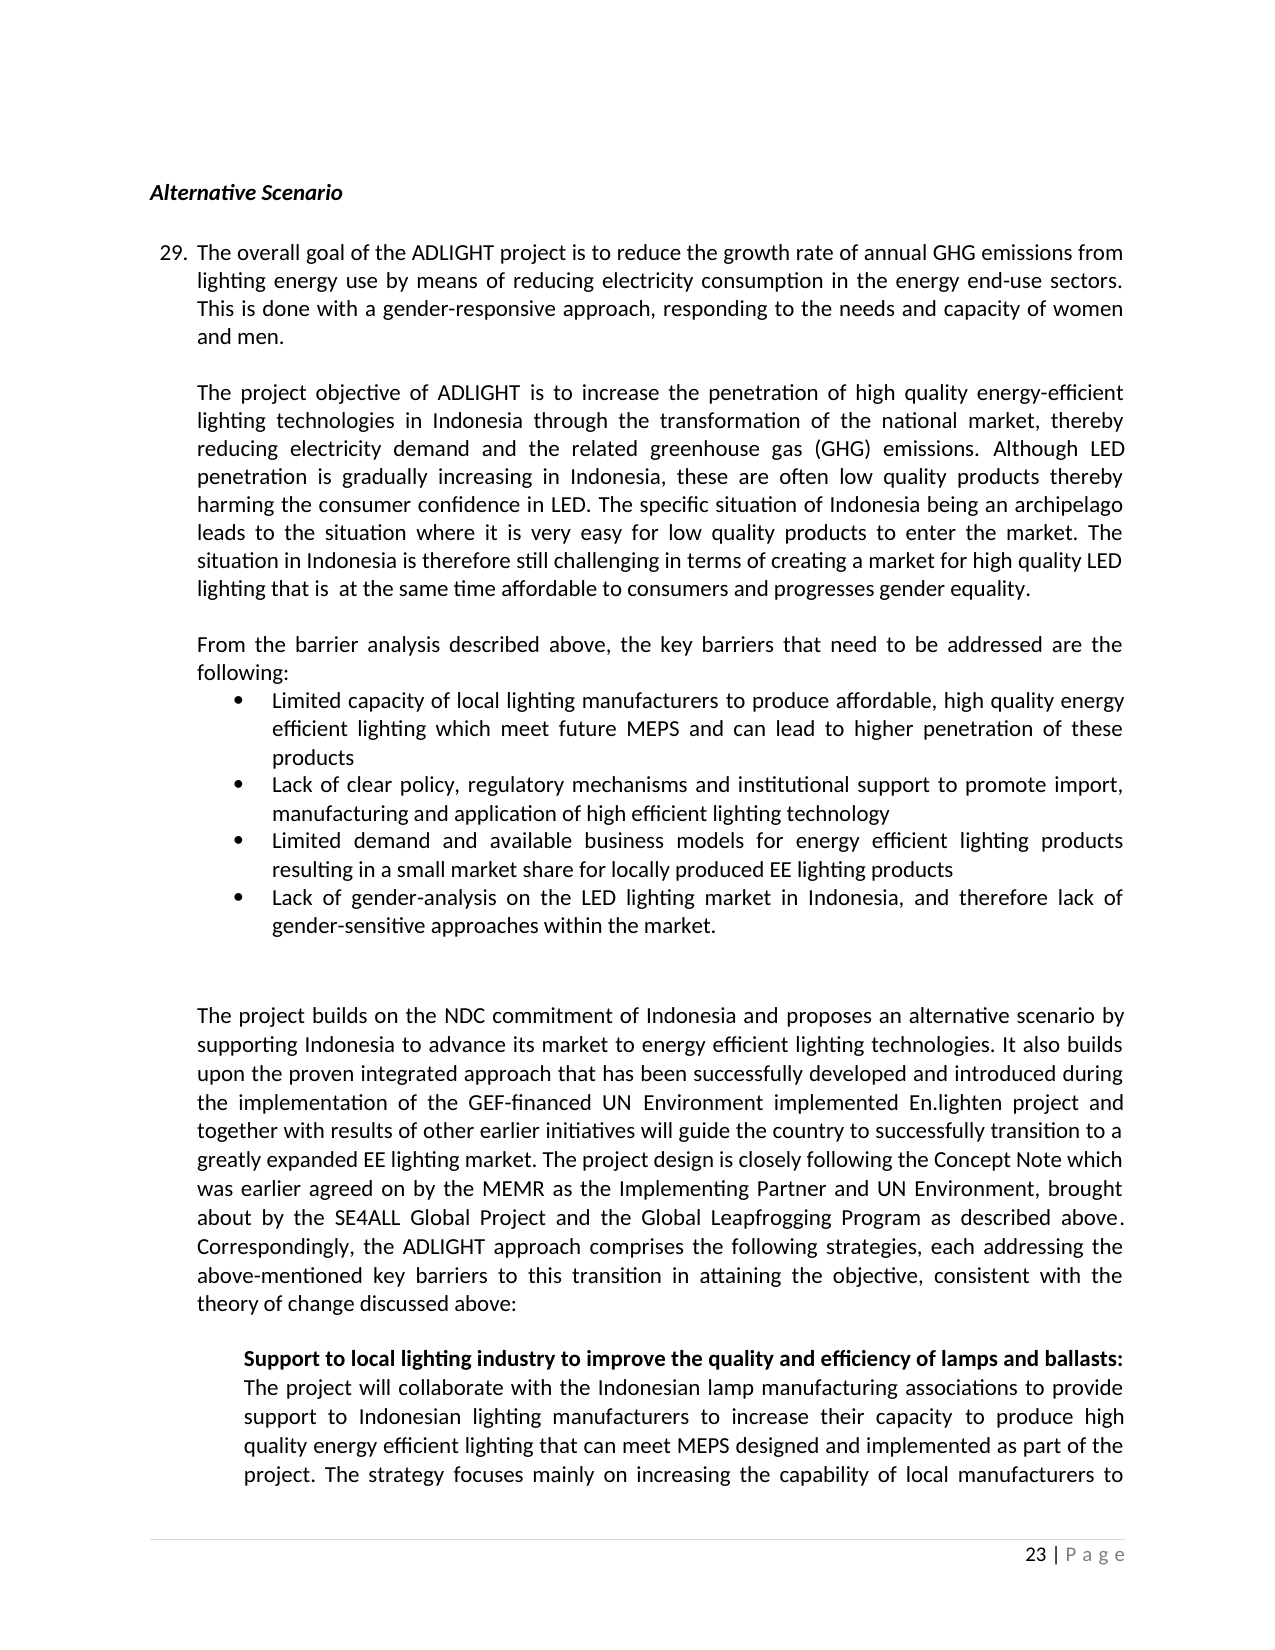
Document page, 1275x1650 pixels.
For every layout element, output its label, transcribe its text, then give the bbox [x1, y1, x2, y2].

text The project builds on the NDC commitment of Indonesia and proposes an alternative scenario by supporting Indonesia to advance its market to energy efficient lighting technologies. It also builds upon the proven integrated approach that has been successfully developed and introduced during the implementation of the GEF-financed UN Environment implemented En.lighten project and together with results of other earlier initiatives will guide the country to successfully transition to a greatly expanded EE lighting market. The project design is closely following the Concept Note which was earlier agreed on by the MEMR as the Implementing Partner and UN Environment, brought about by the SE4ALL Global Project and the Global Leapfrogging Program as described above. Correspondingly, the ADLIGHT approach comprises the following strategies, each addressing the above-mentioned key barriers to this transition in attaining the objective, consistent with the theory of change discussed above: [197, 1001, 1125, 1318]
list Limited capacity of local lighting manufacturers to produce affordable, high quality energy efficient lighting which meet future MEPS and can lead to higher penetration of these products [234, 687, 1125, 771]
list Lack of clear policy, regulatory mechanisms and institutional support to promote import, manufacturing and application of high efficient lighting technology [234, 771, 1125, 827]
text Alternative Scenario [150, 178, 1125, 206]
list From the barrier analysis described above, the key barriers that need to be addressed are the following: [197, 631, 1125, 687]
list Lack of gender-analysis on the LED lighting market in Indonesia, and therefore lack of gender-sensitive approaches within the market. [234, 883, 1125, 939]
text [244, 1344, 1125, 1488]
list The project objective of ADLIGHT is to increase the penetration of high quality energy-efficient lighting technologies in Indonesia through the transformation of the national market, thereby reducing electricity demand and the related greenhouse gas (GHG) emissions. Although LED penetration is gradually increasing in Indonesia, these are often low quality products thereby harming the consumer confidence in LED. The specific situation of Indonesia being an archipelago leads to the situation where it is very easy for low quality products to enter the market. The situation in Indonesia is therefore still challenging in terms of creating a market for high quality LED lighting that is at the same time affordable to consumers and progresses gender equality. [197, 378, 1125, 602]
list Limited demand and available business models for energy efficient lighting products resulting in a small market share for locally produced EE lighting products [234, 827, 1125, 883]
list The overall goal of the ADLIGHT project is to reduce the growth rate of annual GHG emissions from lighting energy use by means of reducing electricity consumption in the energy end-use sectors. This is done with a gender-responsive approach, responding to the needs and capacity of women and men. [159, 238, 1125, 350]
